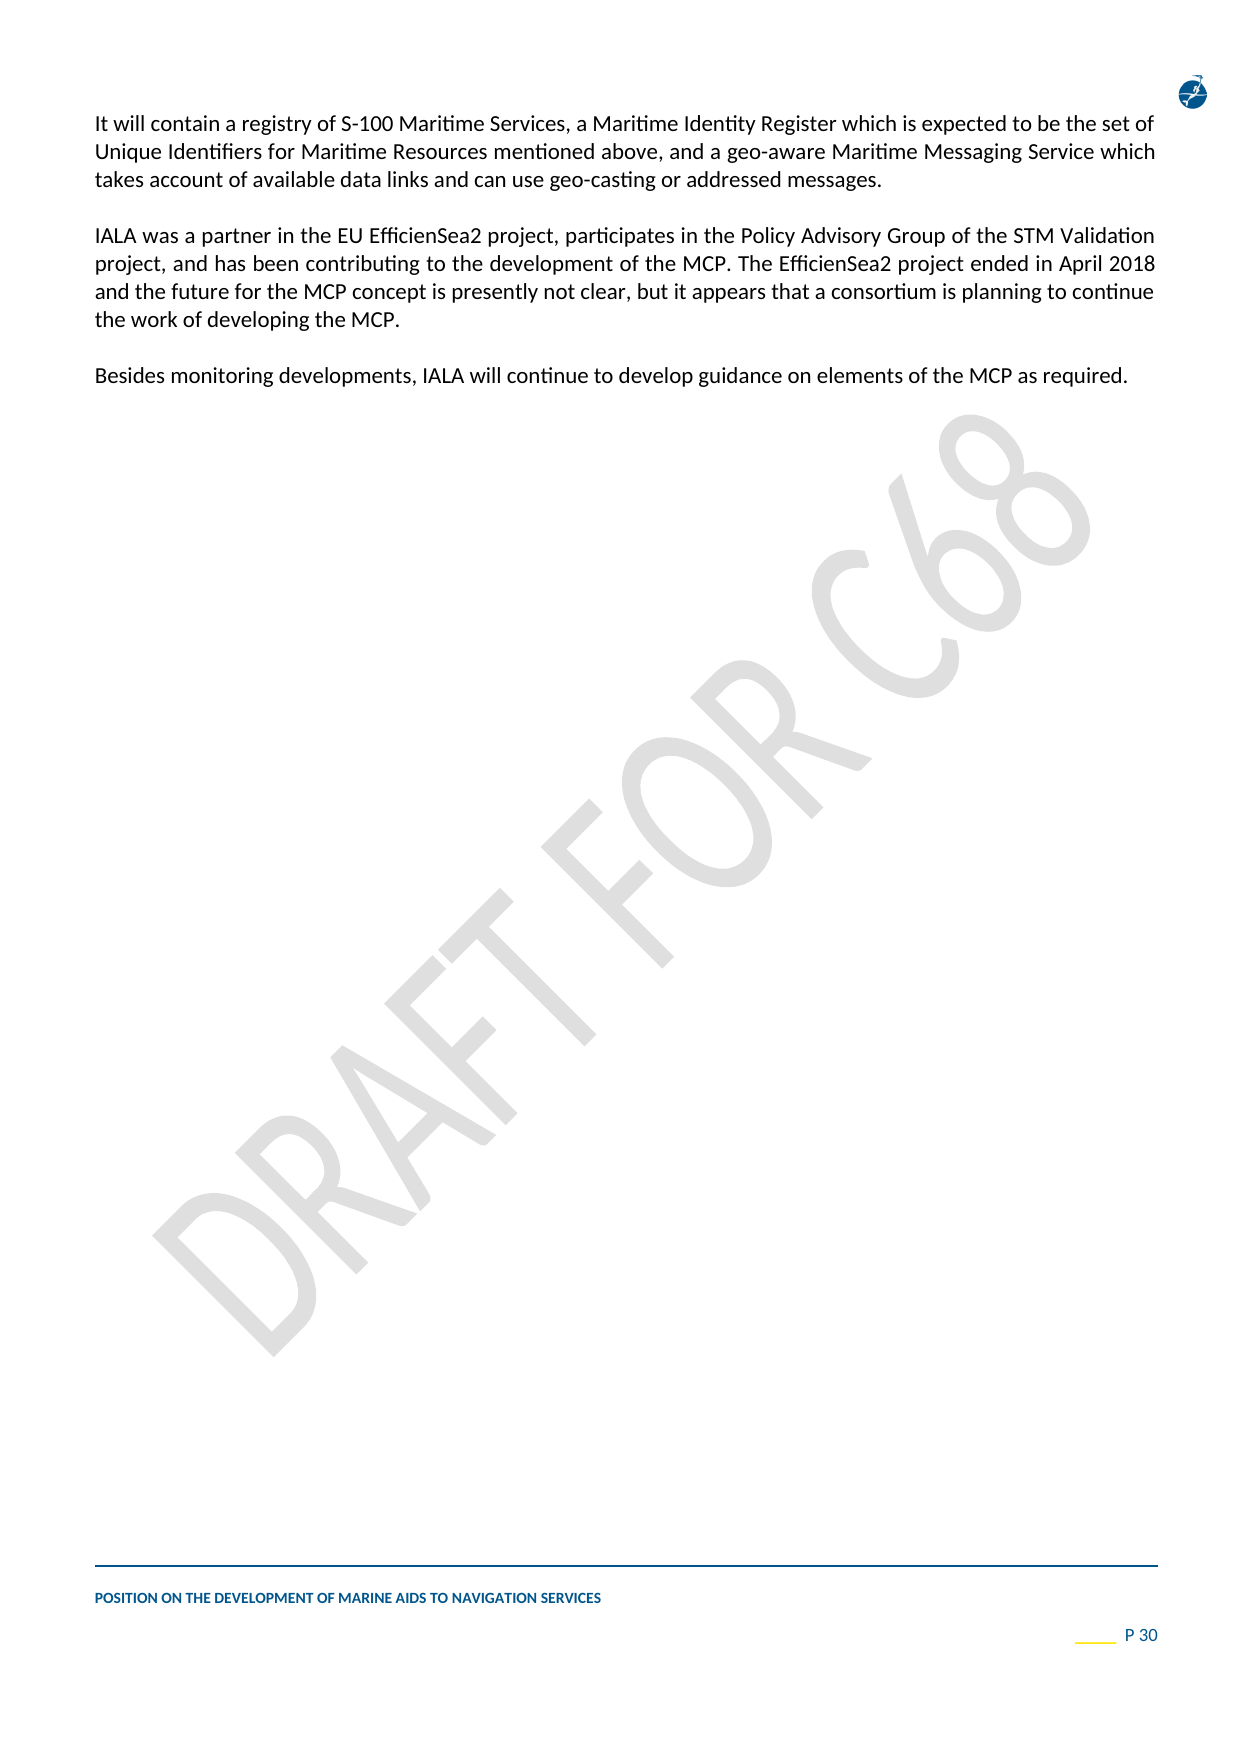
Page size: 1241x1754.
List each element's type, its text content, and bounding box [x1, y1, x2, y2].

picture [1147, 25, 1241, 144]
list Besides monitoring developments, IALA will continue to develop guidance on elements of the MCP as required. [94, 361, 1157, 389]
text IALA was a partner in the EU EfficienSea2 project, participates in the Policy Advisory Group of the STM Validation project, and has been contributing to the development of the MCP. The EfficienSea2 project ended in April 2018 and the future for the MCP concept is presently not clear, but it appears that a consortium is planning to continue the work of developing the MCP. [94, 221, 1157, 333]
text It will contain a registry of S-100 Maritime Services, a Maritime Identity Register which is expected to be the set of Unique Identifiers for Maritime Resources mentioned above, and a geo-aware Maritime Messaging Service which takes account of available data links and can use geo-casting or addressed messages. [94, 109, 1157, 193]
